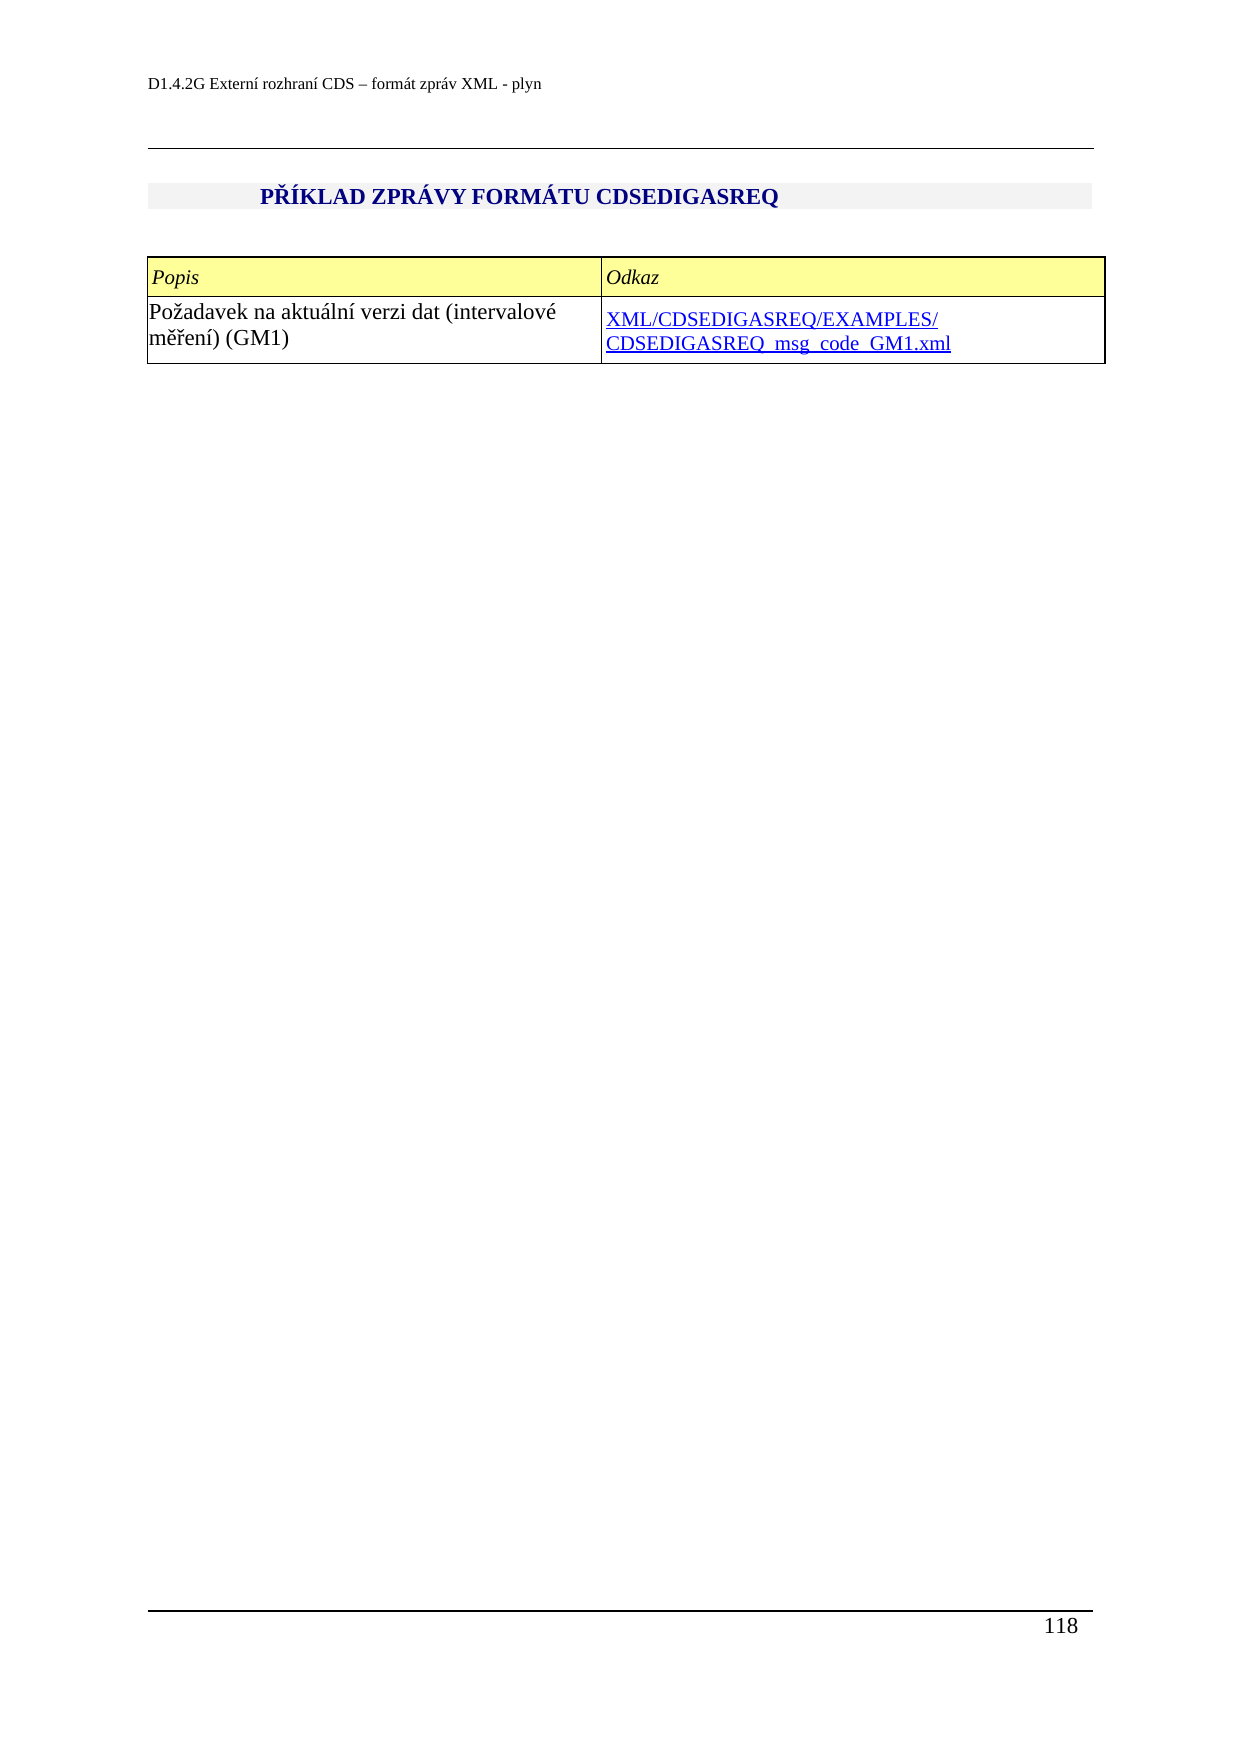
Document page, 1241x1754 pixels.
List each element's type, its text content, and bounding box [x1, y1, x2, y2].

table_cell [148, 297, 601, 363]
subtitle Příklad zprávy formátu CDSEDIGASREQ [148, 183, 1092, 209]
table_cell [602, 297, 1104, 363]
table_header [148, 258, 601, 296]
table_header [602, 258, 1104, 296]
